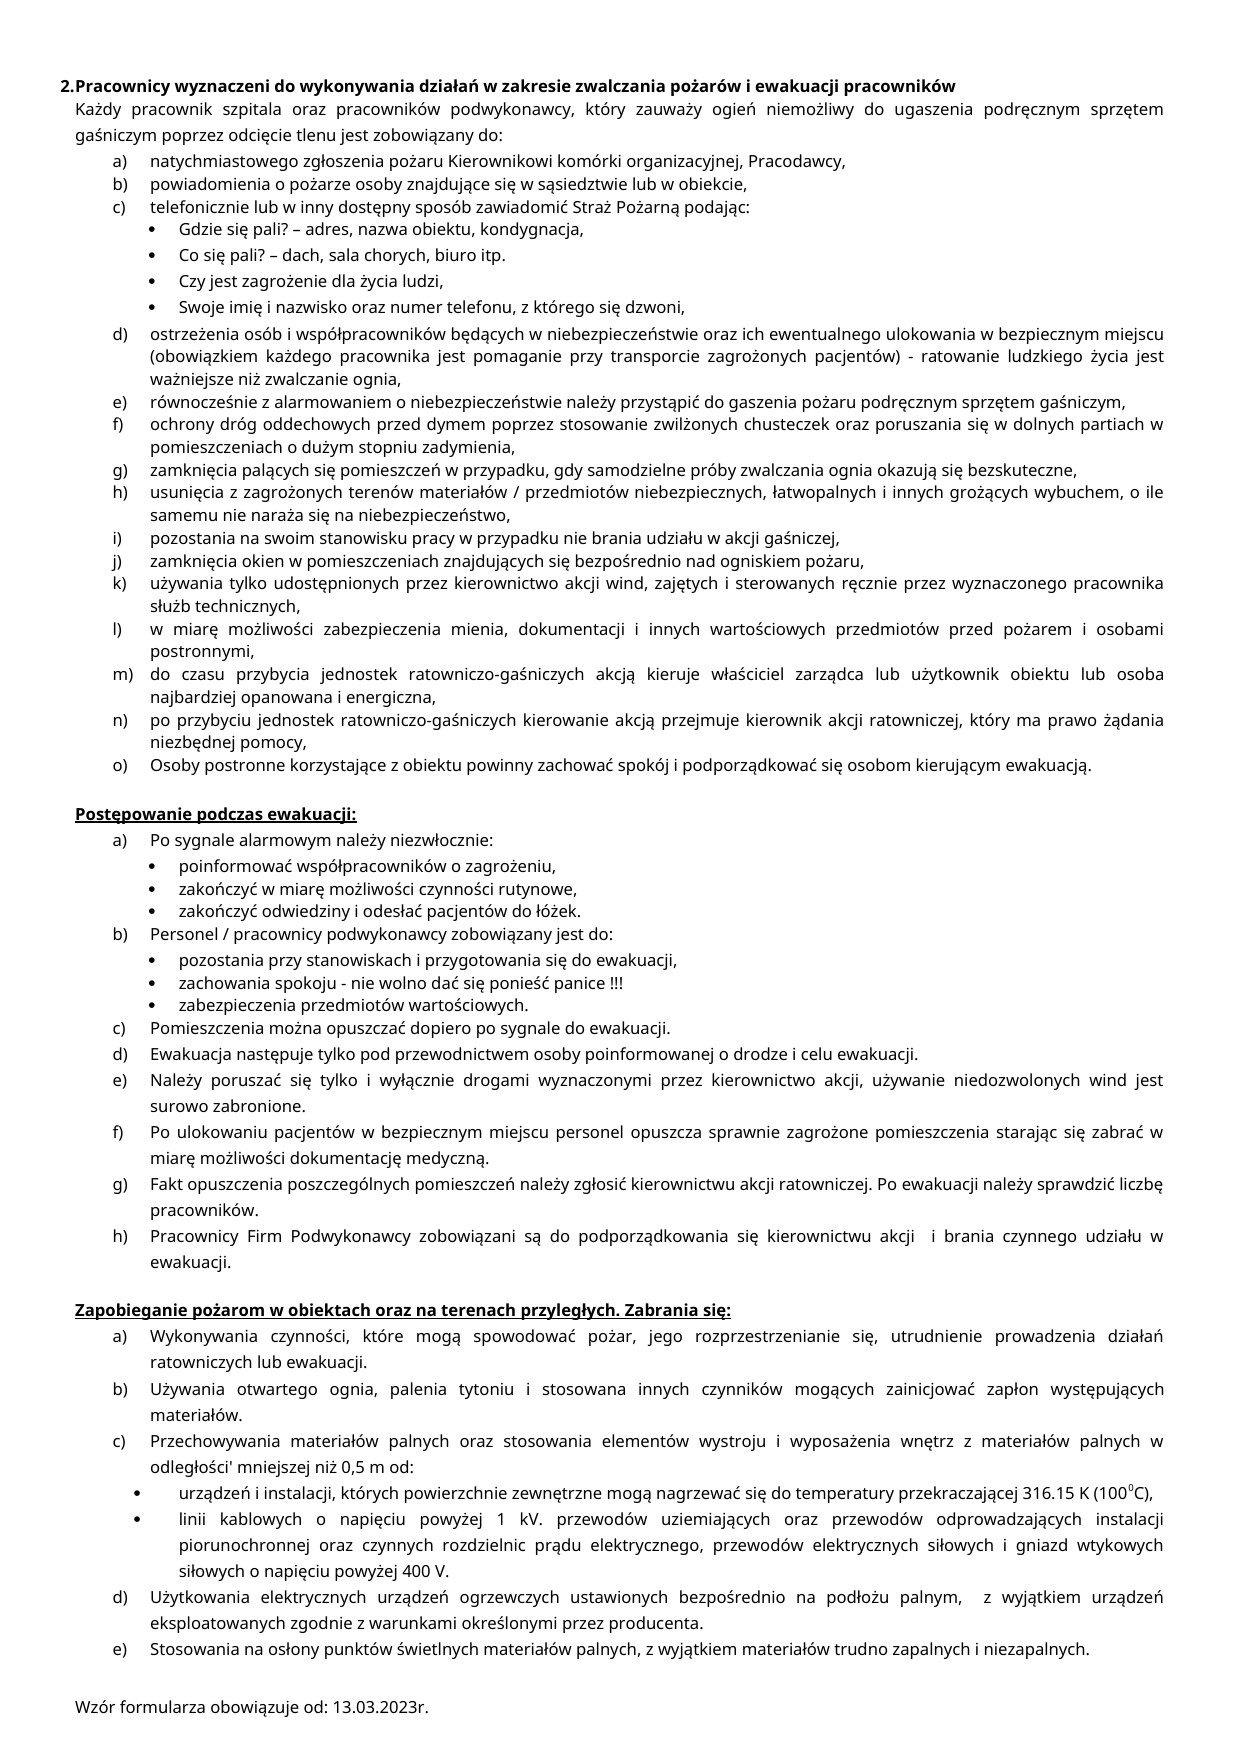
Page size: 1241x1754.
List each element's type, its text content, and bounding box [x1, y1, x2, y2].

list ochrony dróg oddechowych przed dymem poprzez stosowanie zwilżonych chusteczek oraz poruszania się w dolnych partiach w pomieszczeniach o dużym stopniu zadymienia, [112, 413, 1165, 458]
list Czy jest zagrożenie dla życia ludzi, [149, 270, 1165, 293]
list Swoje imię i nazwisko oraz numer telefonu, z którego się dzwoni, [149, 296, 1165, 319]
list równocześnie z alarmowaniem o niebezpieczeństwie należy przystąpić do gaszenia pożaru podręcznym sprzętem gaśniczym, [112, 390, 1165, 413]
list Ewakuacja następuje tylko pod przewodnictwem osoby poinformowanej o drodze i celu ewakuacji. [112, 1043, 1165, 1065]
list powiadomienia o pożarze osoby znajdujące się w sąsiedztwie lub w obiekcie, [112, 172, 1165, 195]
list Personel / pracownicy podwykonawcy zobowiązany jest do: [112, 922, 1165, 945]
list Używania otwartego ognia, palenia tytoniu i stosowana innych czynników mogących zainicjować zapłon występujących materiałów. [112, 1377, 1165, 1426]
list zamknięcia okien w pomieszczeniach znajdujących się bezpośrednio nad ogniskiem pożaru, [112, 549, 1165, 572]
list Osoby postronne korzystające z obiektu powinny zachować spokój i podporządkować się osobom kierującym ewakuacją. [112, 753, 1165, 776]
list zamknięcia palących się pomieszczeń w przypadku, gdy samodzielne próby zwalczania ognia okazują się bezskuteczne, [112, 458, 1165, 481]
list Przechowywania materiałów palnych oraz stosowania elementów wystroju i wyposażenia wnętrz z materiałów palnych w odległości' mniejszej niż 0,5 m od: [112, 1429, 1165, 1478]
list ostrzeżenia osób i współpracowników będących w niebezpieczeństwie oraz ich ewentualnego ulokowania w bezpiecznym miejscu (obowiązkiem każdego pracownika jest pomaganie przy transporcie zagrożonych pacjentów) - ratowanie ludzkiego życia jest ważniejsze niż zwalczanie ognia, [112, 322, 1165, 390]
list Pracownicy wyznaczeni do wykonywania działań w zakresie zwalczania pożarów i ewakuacji pracowników [60, 75, 1165, 98]
list Gdzie się pali? – adres, nazwa obiektu, kondygnacja, [149, 218, 1165, 241]
list Pracownicy Firm Podwykonawcy zobowiązani są do podporządkowania się kierownictwu akcji i brania czynnego udziału w ewakuacji. [112, 1225, 1165, 1274]
list linii kablowych o napięciu powyżej 1 kV. przewodów uziemiających oraz przewodów odprowadzających instalacji piorunochronnej oraz czynnych rozdzielnic prądu elektrycznego, przewodów elektrycznych siłowych i gniazd wtykowych siłowych o napięciu powyżej 400 V. [134, 1507, 1165, 1582]
list po przybyciu jednostek ratowniczo-gaśniczych kierowanie akcją przejmuje kierownik akcji ratowniczej, który ma prawo żądania niezbędnej pomocy, [112, 708, 1165, 753]
list Stosowania na osłony punktów świetlnych materiałów palnych, z wyjątkiem materiałów trudno zapalnych i niezapalnych. [112, 1638, 1165, 1660]
text Zapobieganie pożarom w obiektach oraz na terenach przyległych. Zabrania się: [75, 1299, 1165, 1322]
list Należy poruszać się tylko i wyłącznie drogami wyznaczonymi przez kierownictwo akcji, używanie niedozwolonych wind jest surowo zabronione. [112, 1069, 1165, 1117]
list w miarę możliwości zabezpieczenia mienia, dokumentacji i innych wartościowych przedmiotów przed pożarem i osobami postronnymi, [112, 617, 1165, 663]
list Co się pali? – dach, sala chorych, biuro itp. [149, 244, 1165, 267]
text Każdy pracownik szpitala oraz pracowników podwykonawcy, który zauważy ogień niemożliwy do ugaszenia podręcznym sprzętem gaśniczym poprzez odcięcie tlenu jest zobowiązany do: [75, 98, 1165, 146]
list Po sygnale alarmowym należy niezwłocznie: [112, 828, 1165, 851]
list Fakt opuszczenia poszczególnych pomieszczeń należy zgłosić kierownictwu akcji ratowniczej. Po ewakuacji należy sprawdzić liczbę pracowników. [112, 1173, 1165, 1222]
list Pomieszczenia można opuszczać dopiero po sygnale do ewakuacji. [112, 1017, 1165, 1039]
list zakończyć w miarę możliwości czynności rutynowe, [149, 877, 1165, 900]
list Po ulokowaniu pacjentów w bezpiecznym miejscu personel opuszcza sprawnie zagrożone pomieszczenia starając się zabrać w miarę możliwości dokumentację medyczną. [112, 1121, 1165, 1169]
list urządzeń i instalacji, których powierzchnie zewnętrzne mogą nagrzewać się do temperatury przekraczającej 316.15 K (1000C), [134, 1481, 1165, 1504]
list używania tylko udostępnionych przez kierownictwo akcji wind, zajętych i sterowanych ręcznie przez wyznaczonego pracownika służb technicznych, [112, 572, 1165, 617]
list zachowania spokoju - nie wolno dać się ponieść panice !!! [149, 971, 1165, 994]
list usunięcia z zagrożonych terenów materiałów / przedmiotów niebezpiecznych, łatwopalnych i innych grożących wybuchem, o ile samemu nie naraża się na niebezpieczeństwo, [112, 481, 1165, 526]
list pozostania przy stanowiskach i przygotowania się do ewakuacji, [149, 948, 1165, 971]
list Użytkowania elektrycznych urządzeń ogrzewczych ustawionych bezpośrednio na podłożu palnym, z wyjątkiem urządzeń eksploatowanych zgodnie z warunkami określonymi przez producenta. [112, 1586, 1165, 1634]
list zakończyć odwiedziny i odesłać pacjentów do łóżek. [149, 900, 1165, 922]
list do czasu przybycia jednostek ratowniczo-gaśniczych akcją kieruje właściciel zarządca lub użytkownik obiektu lub osoba najbardziej opanowana i energiczna, [112, 663, 1165, 708]
text Postępowanie podczas ewakuacji: [75, 802, 1165, 825]
list telefonicznie lub w inny dostępny sposób zawiadomić Straż Pożarną podając: [112, 195, 1165, 218]
list Wykonywania czynności, które mogą spowodować pożar, jego rozprzestrzenianie się, utrudnienie prowadzenia działań ratowniczych lub ewakuacji. [112, 1325, 1165, 1374]
list poinformować współpracowników o zagrożeniu, [149, 854, 1165, 877]
list pozostania na swoim stanowisku pracy w przypadku nie brania udziału w akcji gaśniczej, [112, 526, 1165, 549]
list natychmiastowego zgłoszenia pożaru Kierownikowi komórki organizacyjnej, Pracodawcy, [112, 150, 1165, 172]
list zabezpieczenia przedmiotów wartościowych. [149, 994, 1165, 1017]
